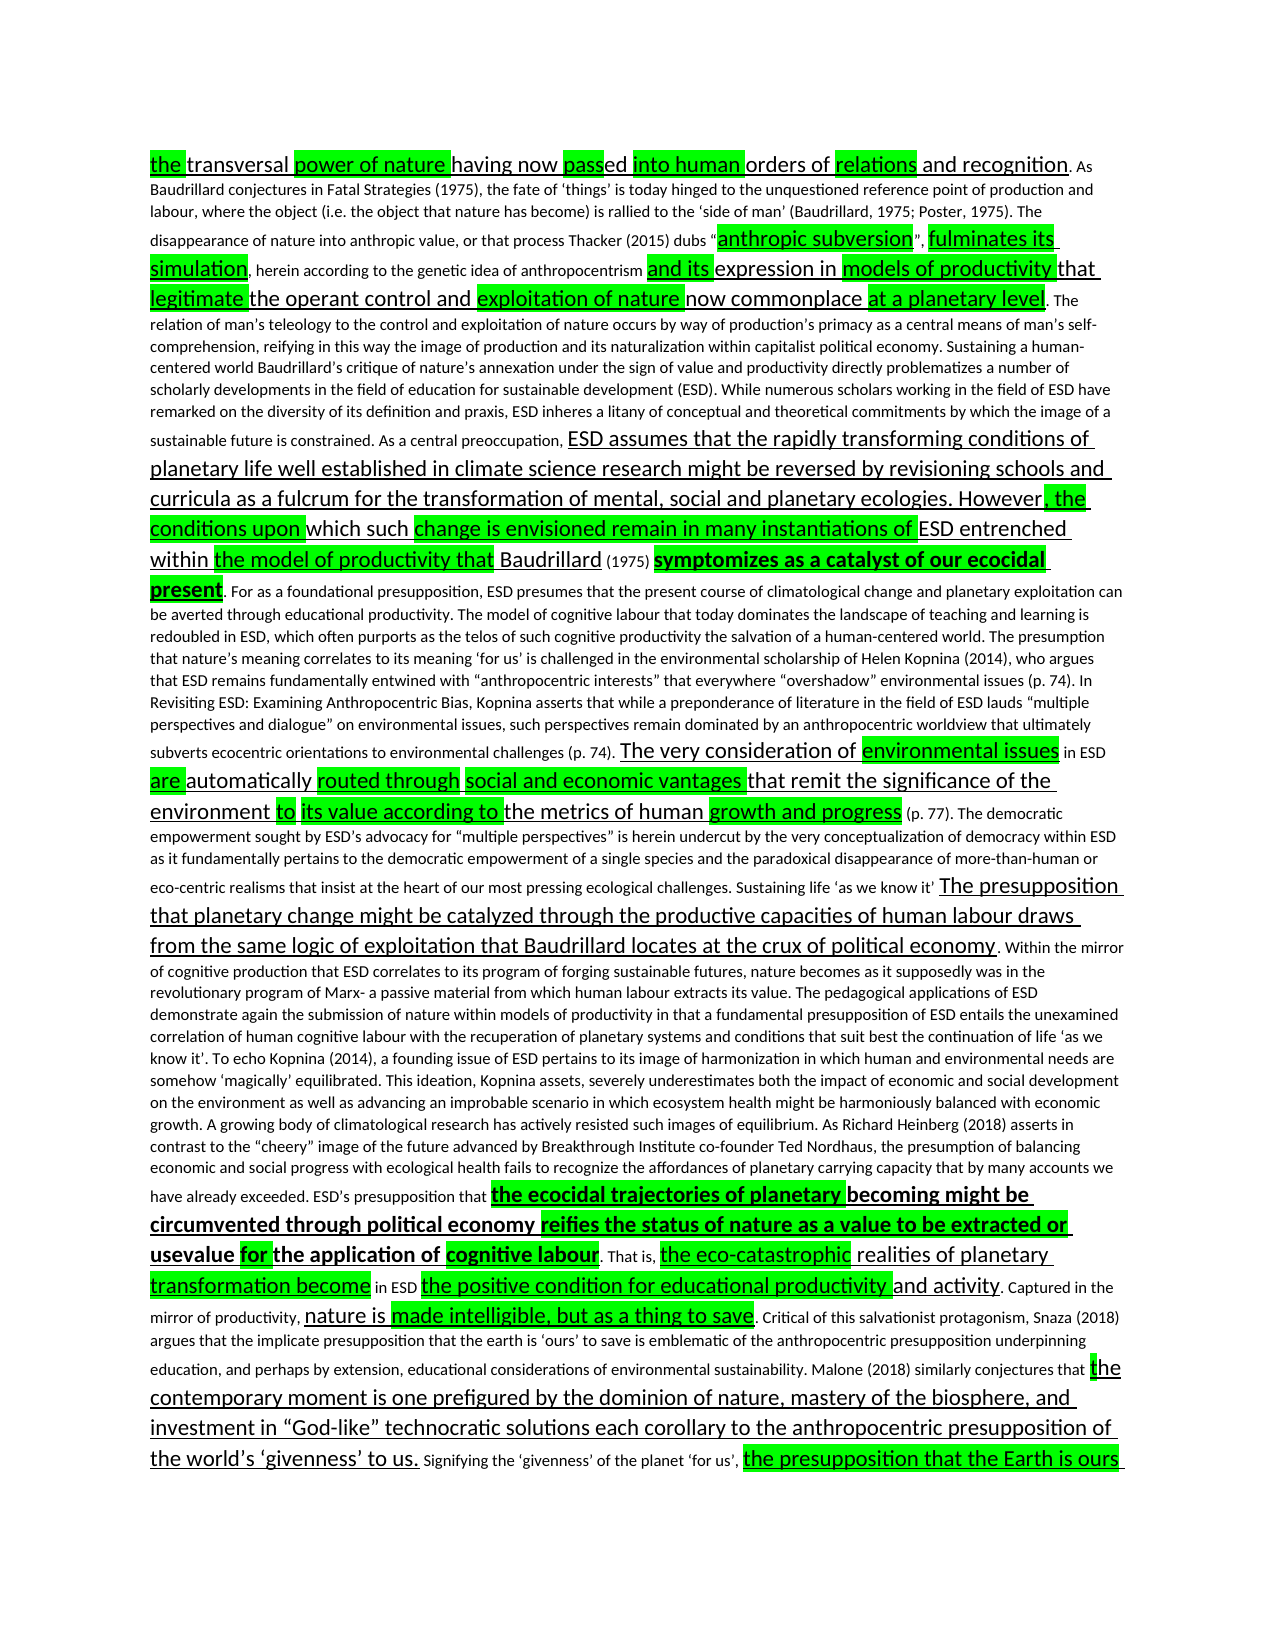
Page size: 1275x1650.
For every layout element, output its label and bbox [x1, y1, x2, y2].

text [150, 150, 1125, 1472]
